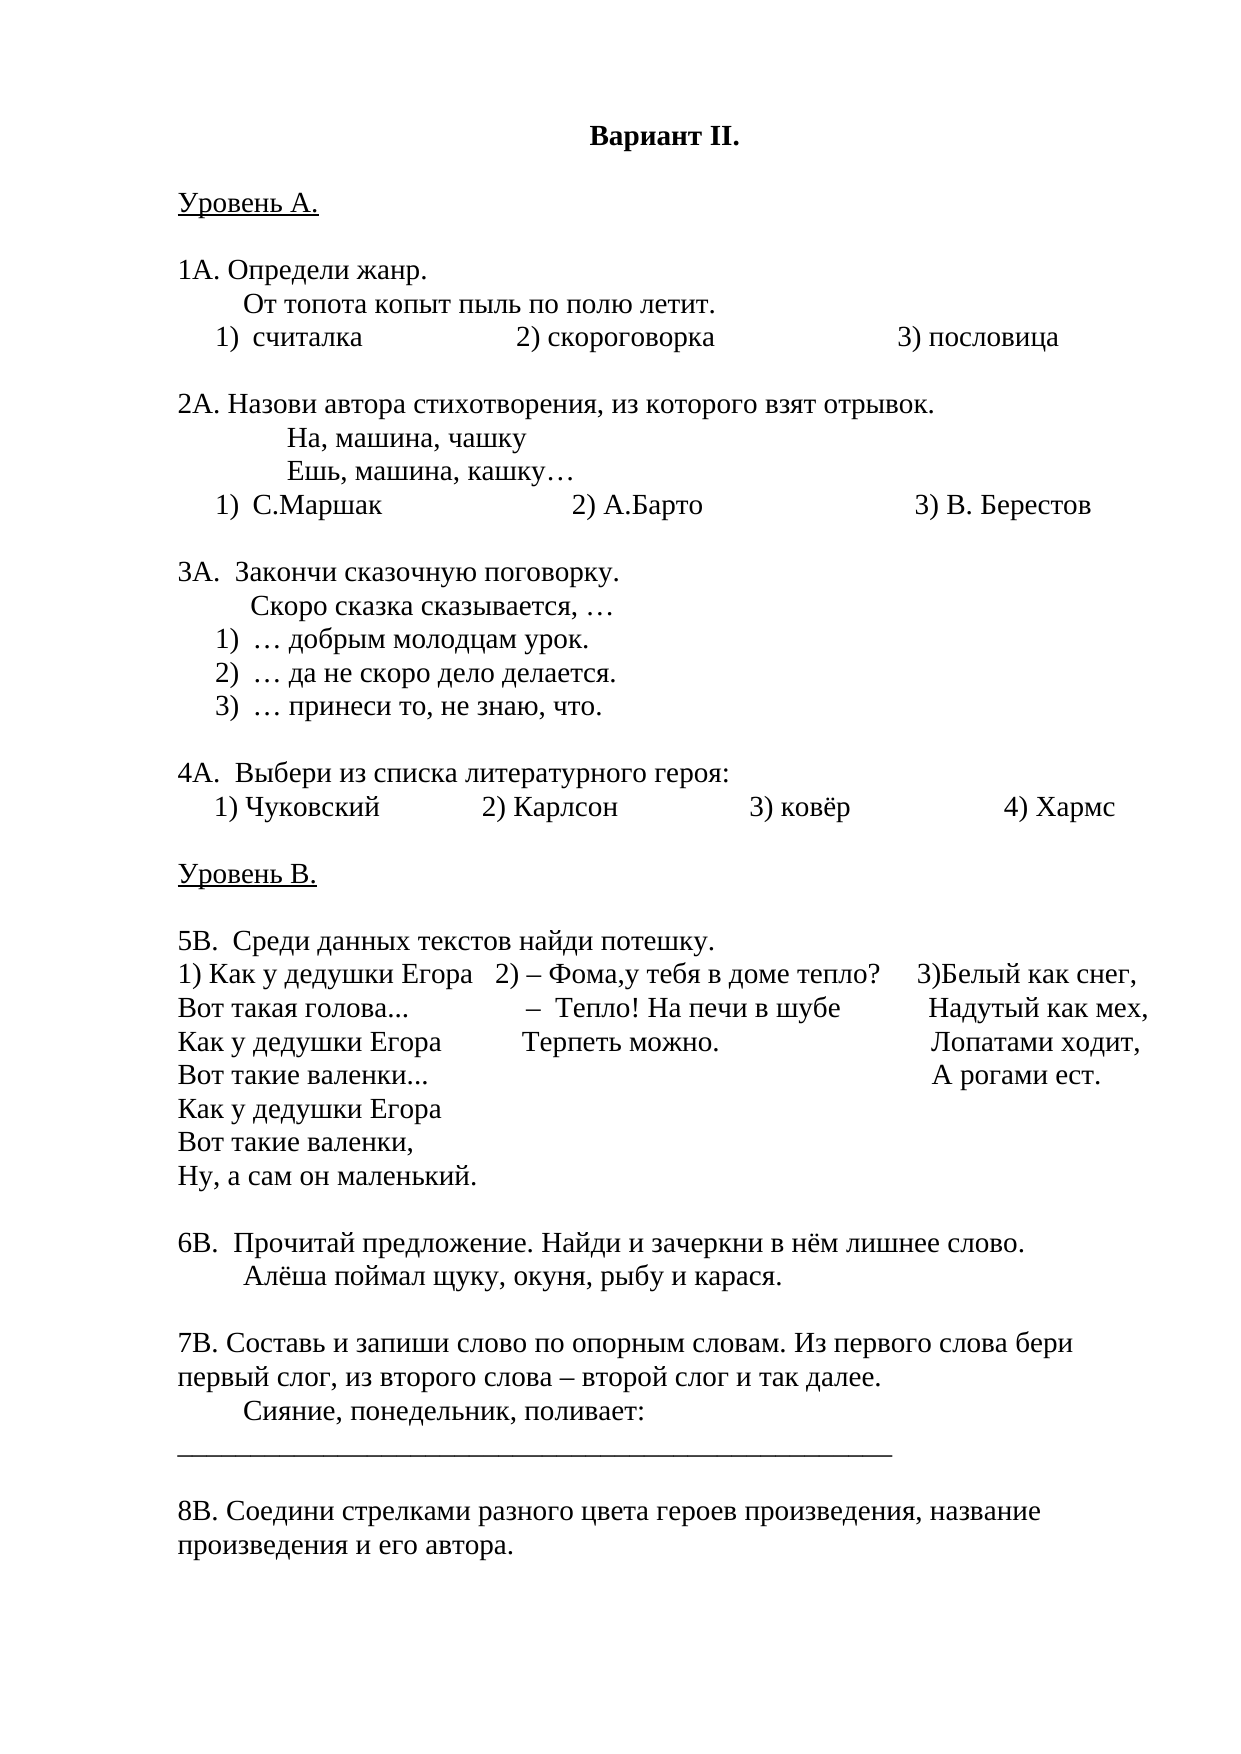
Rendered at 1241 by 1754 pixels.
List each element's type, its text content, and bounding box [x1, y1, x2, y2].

list С.Маршак 2) А.Барто 3) В. Берестов [215, 487, 1152, 521]
list считалка 2) скороговорка 3) пословица [215, 319, 1152, 353]
list … добрым молодцам урок. [215, 621, 1152, 655]
text Уровень В. [177, 856, 1152, 889]
text Сияние, понедельник, поливает: _________________________________________________ [177, 1393, 1152, 1460]
text 1) Чуковский 2) Карлсон 3) ковёр 4) Хармс [177, 789, 1152, 822]
list … принеси то, не знаю, что. [215, 688, 1152, 722]
text 4А. Выбери из списка литературного героя: [177, 755, 1152, 789]
text 1А. Определи жанр. [177, 252, 1152, 286]
text На, машина, чашку [177, 420, 1152, 453]
text 8В. Соедини стрелками разного цвета героев произведения, название произведения и его автора. [177, 1493, 1152, 1560]
text Ешь, машина, кашку… [177, 453, 1152, 487]
text Вариант II. [177, 118, 1152, 152]
text Уровень А. [177, 185, 1152, 219]
text 6В. Прочитай предложение. Найди и зачеркни в нём лишнее слово. [177, 1225, 1152, 1258]
text 5В. Среди данных текстов найди потешку. [177, 923, 1152, 957]
text 1) Как у дедушки Егора 2) – Фома,у тебя в доме тепло? 3)Белый как снег, Вот такая голова... – Тепло! На печи в шубе Надутый как мех, Как у дедушки Егора Терпеть можно. Лопатами ходит, Вот такие валенки... А рогами ест. Как у дедушки Егора Вот такие валенки, Ну, а сам он маленький. [177, 957, 1152, 1191]
text 2А. Назови автора стихотворения, из которого взят отрывок. [177, 386, 1152, 420]
text 3А. Закончи сказочную поговорку. [177, 554, 1152, 588]
list … да не скоро дело делается. [215, 655, 1152, 688]
text Скоро сказка сказывается, … [177, 588, 1152, 621]
text 7В. Составь и запиши слово по опорным словам. Из первого слова бери первый слог, из второго слова – второй слог и так далее. [177, 1326, 1152, 1393]
text От топота копыт пыль по полю летит. [177, 286, 1152, 319]
text Алёша поймал щуку, окуня, рыбу и карася. [177, 1258, 1152, 1292]
